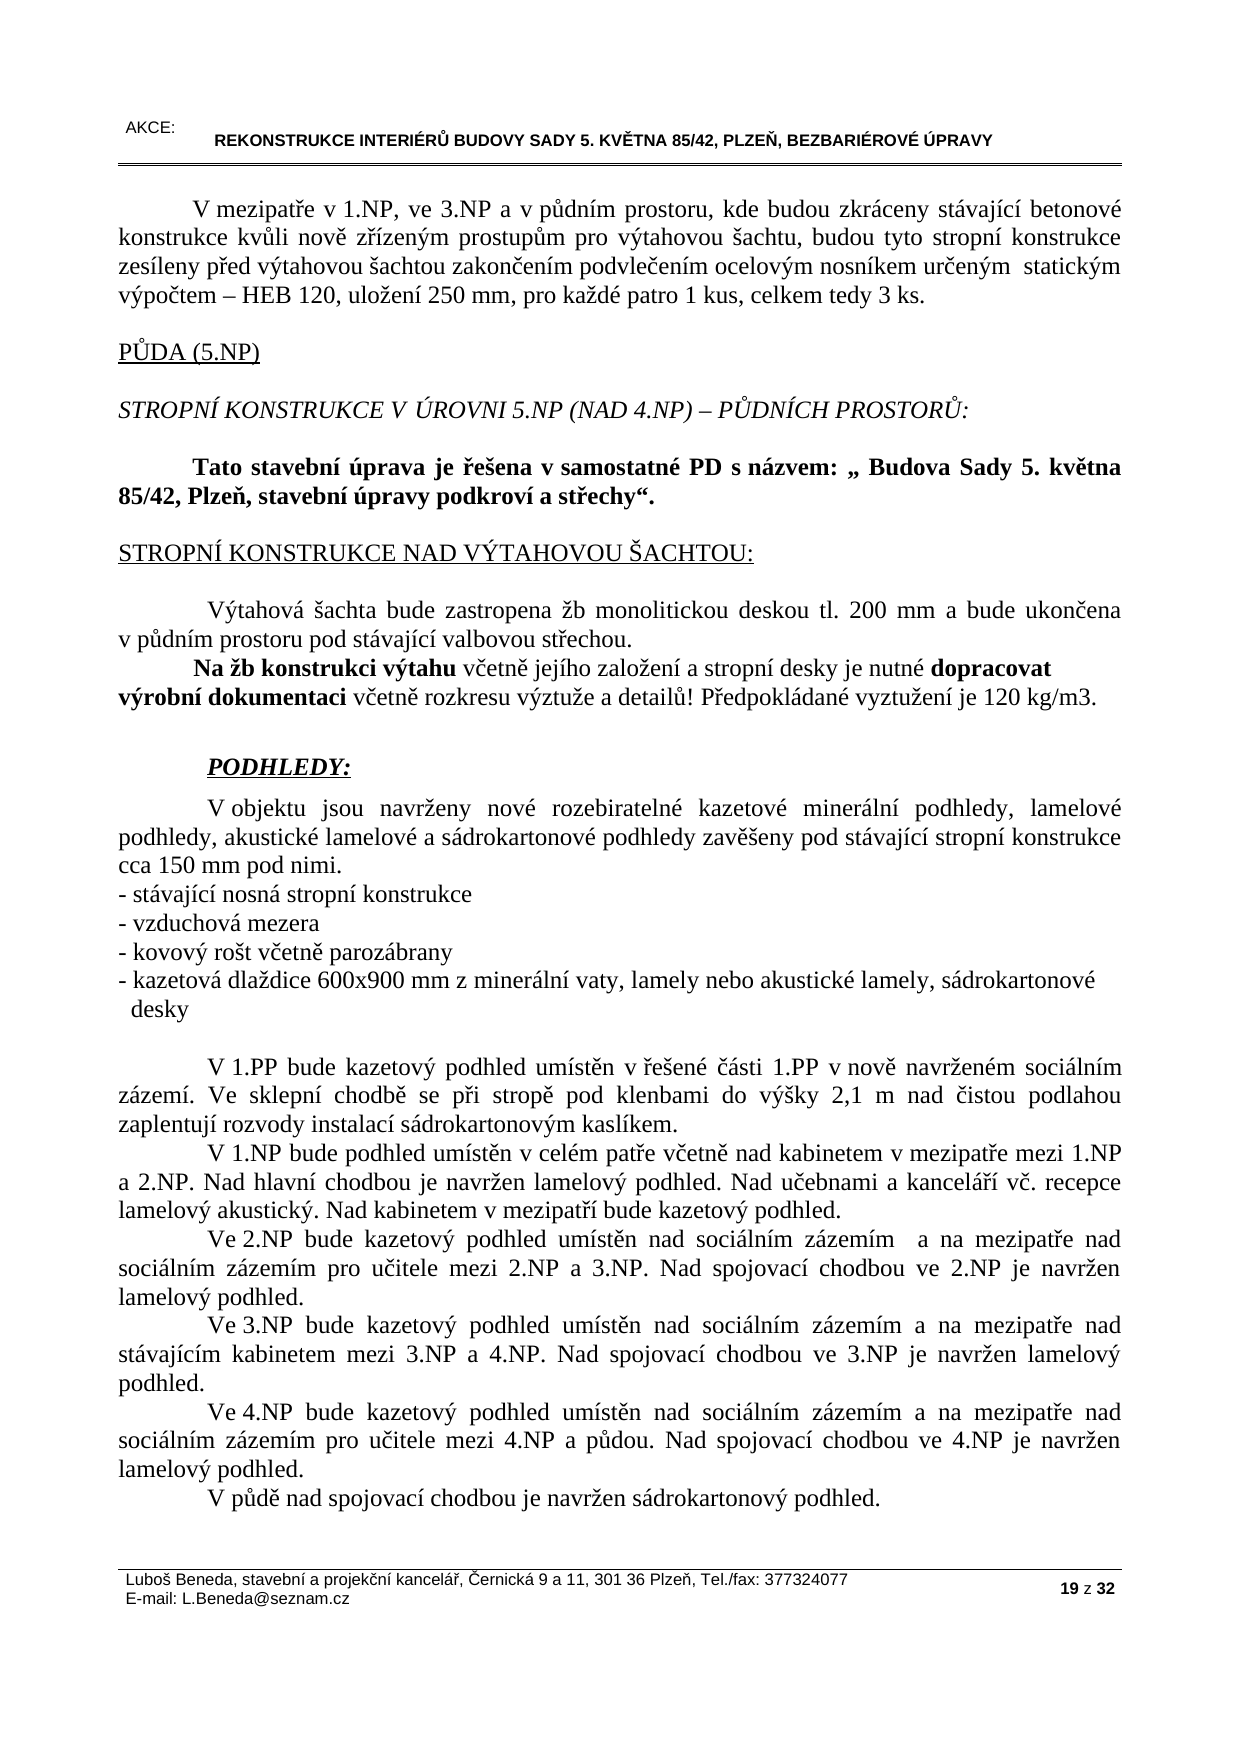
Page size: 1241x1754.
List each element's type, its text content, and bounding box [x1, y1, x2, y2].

list - kovový rošt včetně parozábrany [118, 937, 1122, 965]
list V 1.NP bude podhled umístěn v celém patře včetně nad kabinetem v mezipatře mezi 1.NP a 2.NP. Nad hlavní chodbou je navržen lamelový podhled. Nad učebnami a kanceláří vč. recepce lamelový akustický. Nad kabinetem v mezipatří bude kazetový podhled. [118, 1138, 1122, 1224]
list - stávající nosná stropní konstrukce [118, 879, 1122, 908]
list Ve 4.NP bude kazetový podhled umístěn nad sociálním zázemím a na mezipatře nad sociálním zázemím pro učitele mezi 4.NP a půdou. Nad spojovací chodbou ve 4.NP je navržen lamelový podhled. [118, 1397, 1122, 1483]
list Ve 2.NP bude kazetový podhled umístěn nad sociálním zázemím a na mezipatře nad sociálním zázemím pro učitele mezi 2.NP a 3.NP. Nad spojovací chodbou ve 2.NP je navržen lamelový podhled. [118, 1224, 1122, 1310]
list V půdě nad spojovací chodbou je navržen sádrokartonový podhled. [118, 1483, 1122, 1512]
list - kazetová dlaždice 600x900 mm z minerální vaty, lamely nebo akustické lamely, sádrokartonové [118, 965, 1122, 994]
list Výtahová šachta bude zastropena žb monolitickou deskou tl. 200 mm a bude ukončena v půdním prostoru pod stávající valbovou střechou. [118, 595, 1122, 653]
list desky [118, 994, 1122, 1023]
text STROPNÍ KONSTRUKCE NAD VÝTAHOVOU ŠACHTOU: [118, 538, 1122, 567]
list V objektu jsou navrženy nové rozebiratelné kazetové minerální podhledy, lamelové podhledy, akustické lamelové a sádrokartonové podhledy zavěšeny pod stávající stropní konstrukce cca 150 mm pod nimi. [118, 793, 1122, 879]
list V 1.PP bude kazetový podhled umístěn v řešené části 1.PP v nově navrženém sociálním zázemí. Ve sklepní chodbě se při stropě pod klenbami do výšky 2,1 m nad čistou podlahou zaplentují rozvody instalací sádrokartonovým kaslíkem. [118, 1052, 1122, 1138]
text V mezipatře v 1.NP, ve 3.NP a v půdním prostoru, kde budou zkráceny stávající betonové konstrukce kvůli nově zřízeným prostupům pro výtahovou šachtu, budou tyto stropní konstrukce zesíleny před výtahovou šachtou zakončením podvlečením ocelovým nosníkem určeným statickým výpočtem – HEB 120, uložení 250 mm, pro každé patro 1 kus, celkem tedy 3 ks. [118, 194, 1122, 309]
text Tato stavební úprava je řešena v samostatné PD s názvem: „ Budova Sady 5. května 85/42, Plzeň, stavební úpravy podkroví a střechy“. [118, 452, 1122, 510]
list Ve 3.NP bude kazetový podhled umístěn nad sociálním zázemím a na mezipatře nad stávajícím kabinetem mezi 3.NP a 4.NP. Nad spojovací chodbou ve 3.NP je navržen lamelový podhled. [118, 1310, 1122, 1397]
text PŮDA (5.NP) [118, 337, 1122, 366]
text Na žb konstrukci výtahu včetně jejího založení a stropní desky je nutné dopracovat výrobní dokumentaci včetně rozkresu výztuže a detailů! Předpokládané vyztužení je 120 kg/m3. [118, 653, 1122, 710]
list - vzduchová mezera [118, 908, 1122, 937]
text PODHLEDY: [118, 752, 1122, 780]
text STROPNÍ KONSTRUKCE V ÚROVNI 5.NP (NAD 4.NP) – PŮDNÍCH PROSTORŮ: [118, 395, 1122, 424]
